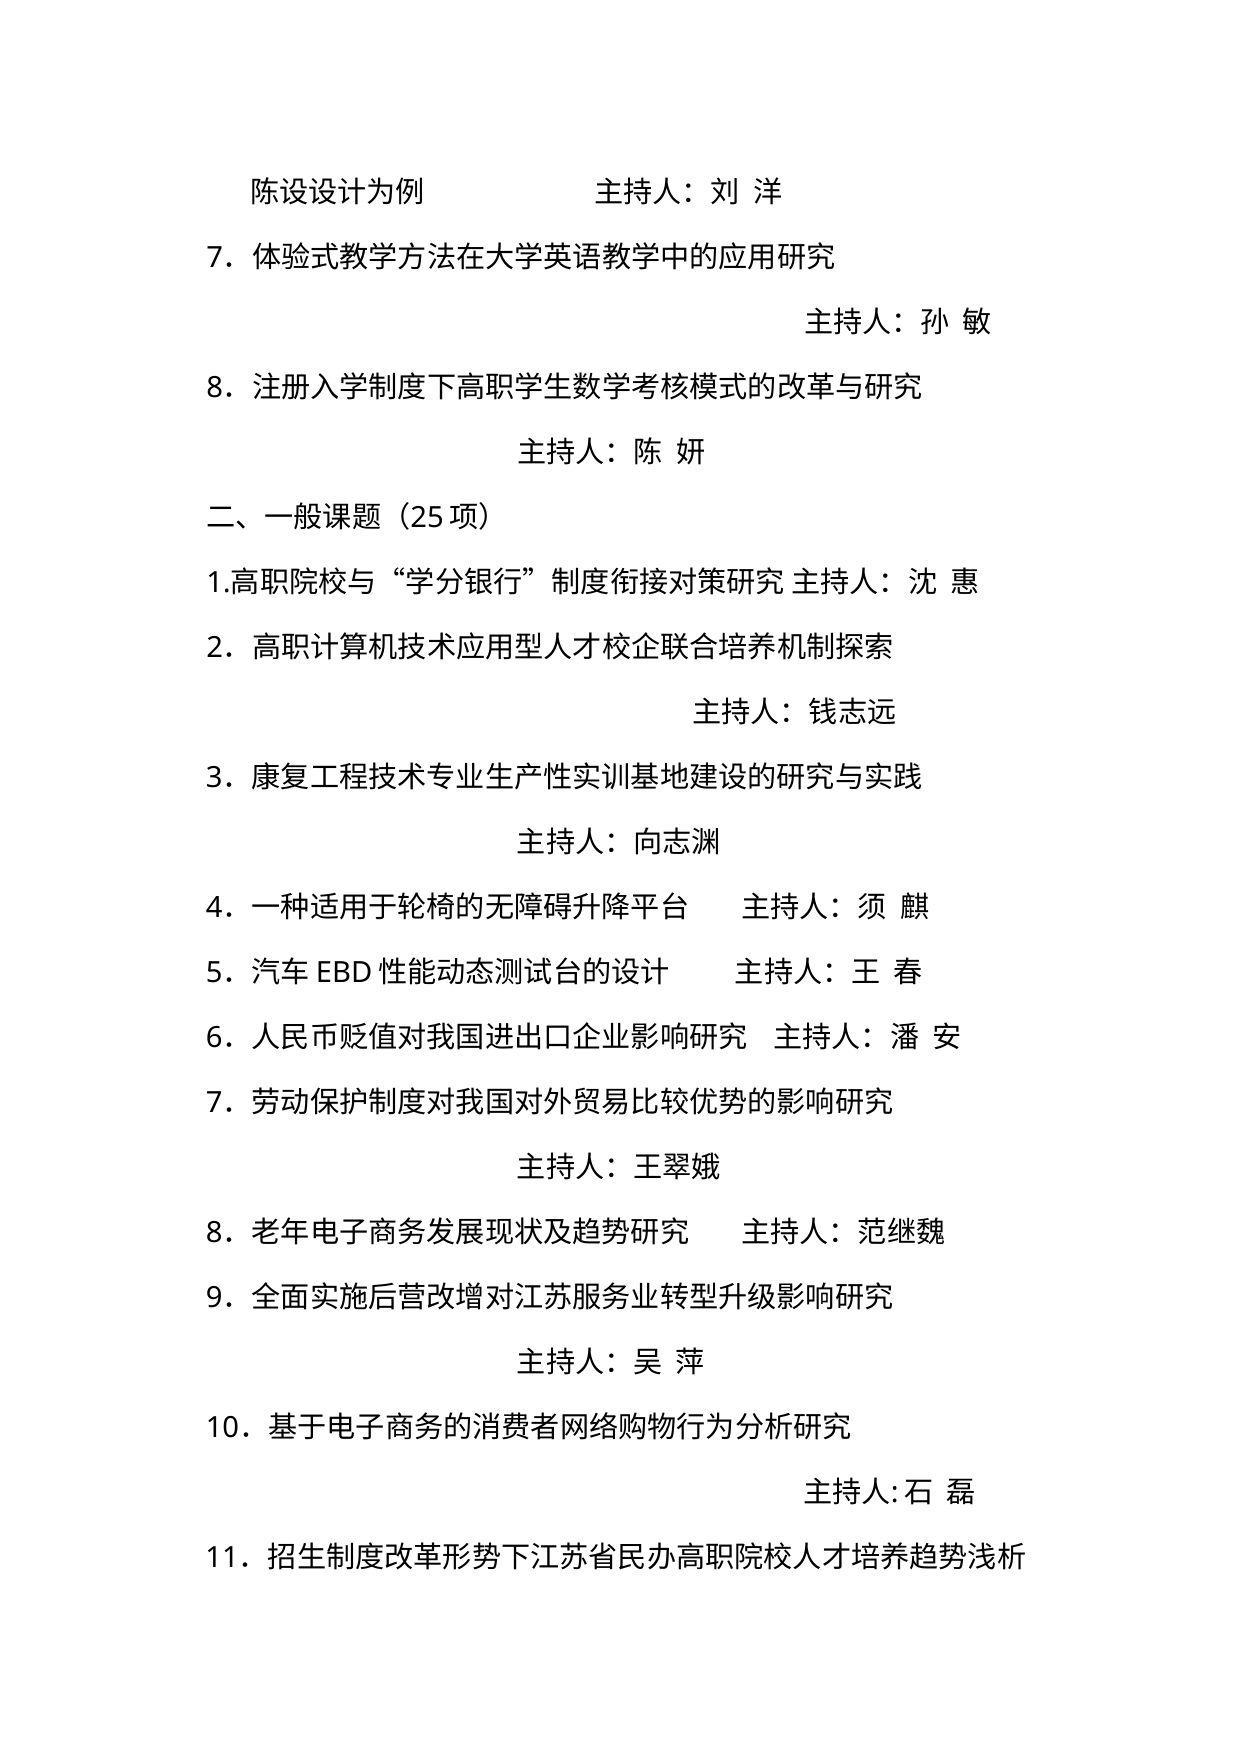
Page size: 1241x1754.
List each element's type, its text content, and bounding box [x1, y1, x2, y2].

text 7．劳动保护制度对我国对外贸易比较优势的影响研究 [148, 1068, 1092, 1133]
text 陈设设计为例 主持人：刘 洋 [148, 158, 1092, 223]
text 6．人民币贬值对我国进出口企业影响研究 主持人：潘 安 [148, 1003, 1092, 1068]
text 主持人：王翠娥 [148, 1133, 1092, 1198]
text 主持人：吴 萍 [148, 1328, 1092, 1393]
text 8．注册入学制度下高职学生数学考核模式的改革与研究 [148, 353, 1092, 418]
text 4．一种适用于轮椅的无障碍升降平台 主持人：须 麒 [148, 873, 1092, 938]
text 主持人：陈 妍 [148, 418, 1092, 483]
text 主持人：钱志远 [162, 678, 1092, 743]
text 9．全面实施后营改增对江苏服务业转型升级影响研究 [148, 1263, 1092, 1328]
text 11．招生制度改革形势下江苏省民办高职院校人才培养趋势浅析 [205, 1523, 1092, 1588]
text 5．汽车EBD性能动态测试台的设计 主持人：王 春 [148, 938, 1092, 1003]
text 主持人: 石 磊 [148, 1458, 1092, 1523]
text 7．体验式教学方法在大学英语教学中的应用研究 [148, 223, 1092, 288]
text 二、一般课题（25项） [148, 483, 1092, 548]
text 1.高职院校与“学分银行”制度衔接对策研究 主持人：沈 惠 [148, 548, 1092, 613]
text 10．基于电子商务的消费者网络购物行为分析研究 [148, 1393, 1092, 1458]
text 8．老年电子商务发展现状及趋势研究 主持人：范继魏 [148, 1198, 1092, 1263]
text 主持人：向志渊 [148, 808, 1092, 873]
text 主持人：孙 敏 [148, 288, 1092, 353]
text 3．康复工程技术专业生产性实训基地建设的研究与实践 [148, 743, 1092, 808]
text 2．高职计算机技术应用型人才校企联合培养机制探索 [148, 613, 1092, 678]
